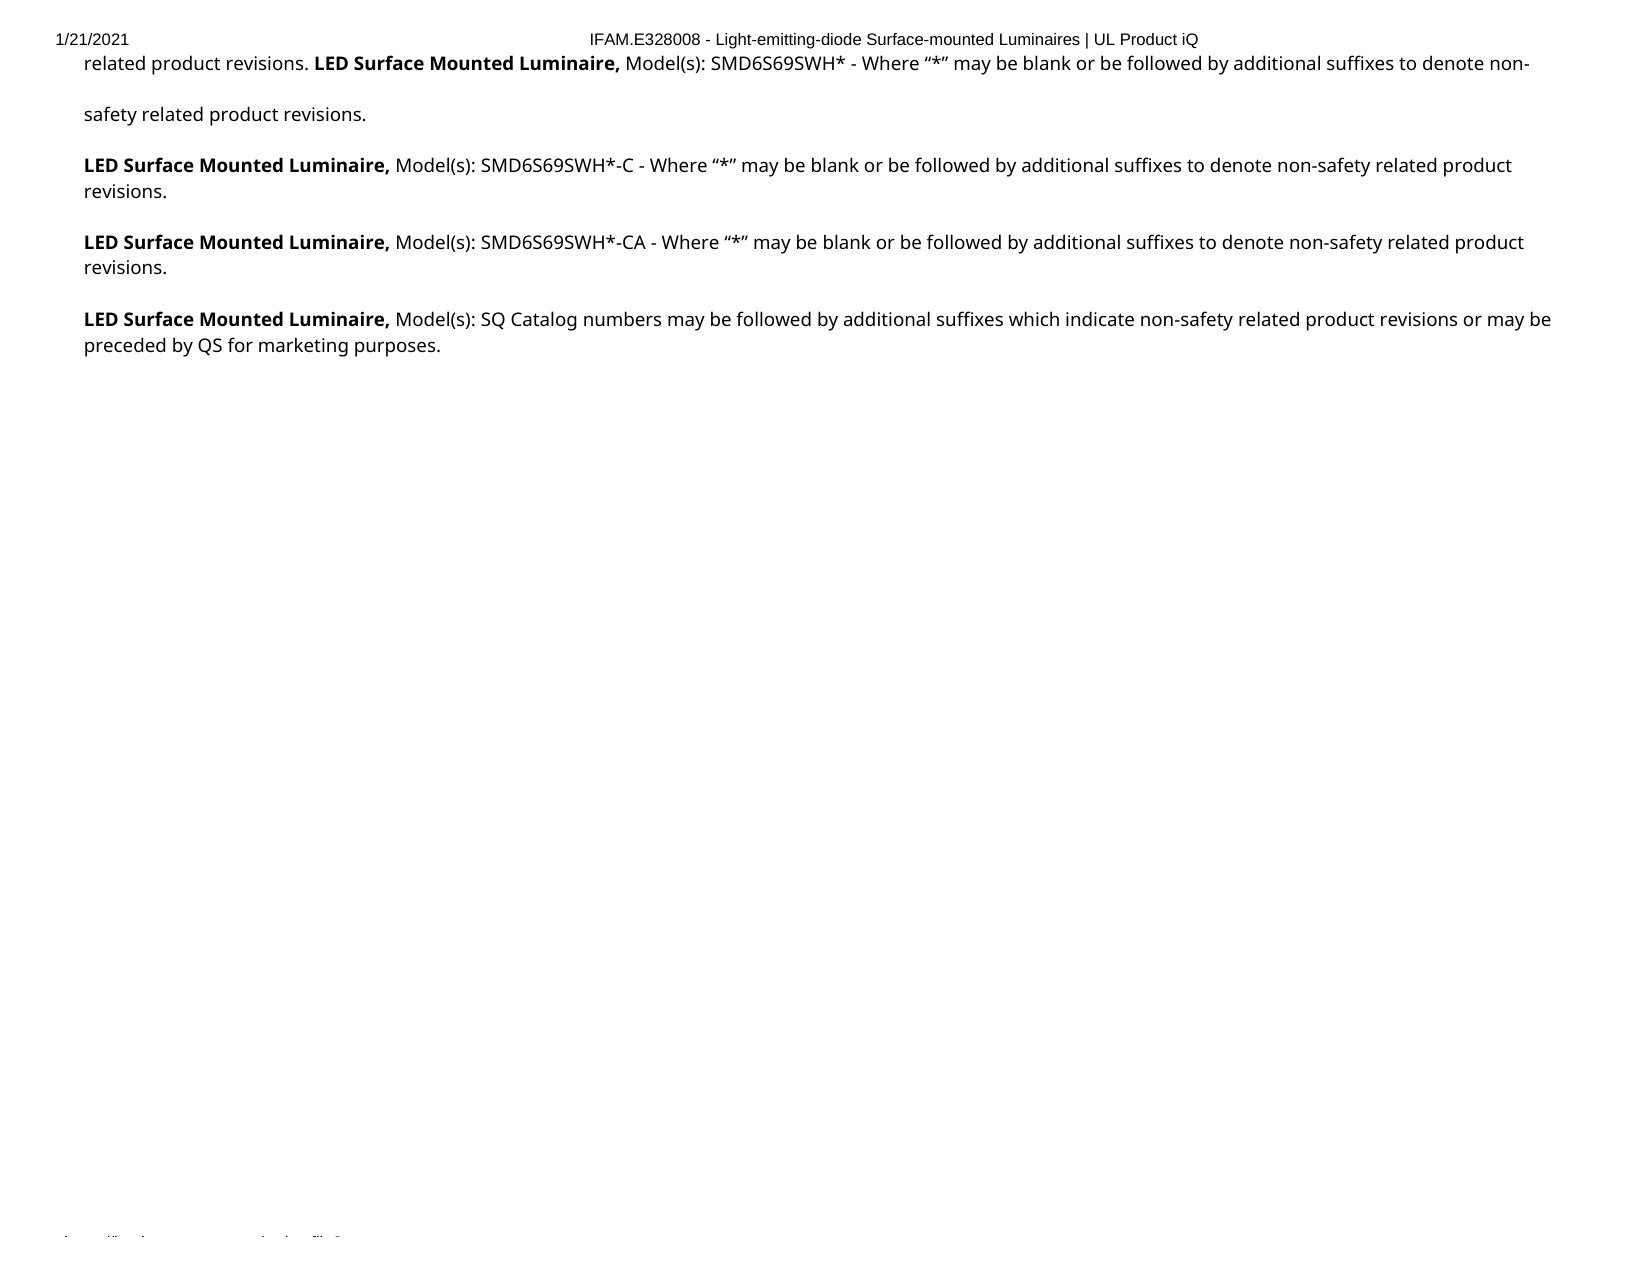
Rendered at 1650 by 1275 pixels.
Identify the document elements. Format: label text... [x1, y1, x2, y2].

text LED Surface Mounted Luminaire, Model(s): SQ Catalog numbers may be followed by additional suffixes which indicate non-safety related product revisions or may be preceded by QS for marketing purposes. [84, 306, 1552, 358]
text LED Surface Mounted Luminaire, Model(s): SMD6S69SWH*-C - Where “*” may be blank or be followed by additional suffixes to denote non-safety related product revisions. [84, 152, 1587, 203]
text LED Surface Mounted Luminaire, Model(s): SMD6S69SWH*-CA - Where “*” may be blank or be followed by additional suffixes to denote non-safety related product revisions. [84, 229, 1587, 280]
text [84, 50, 1554, 127]
